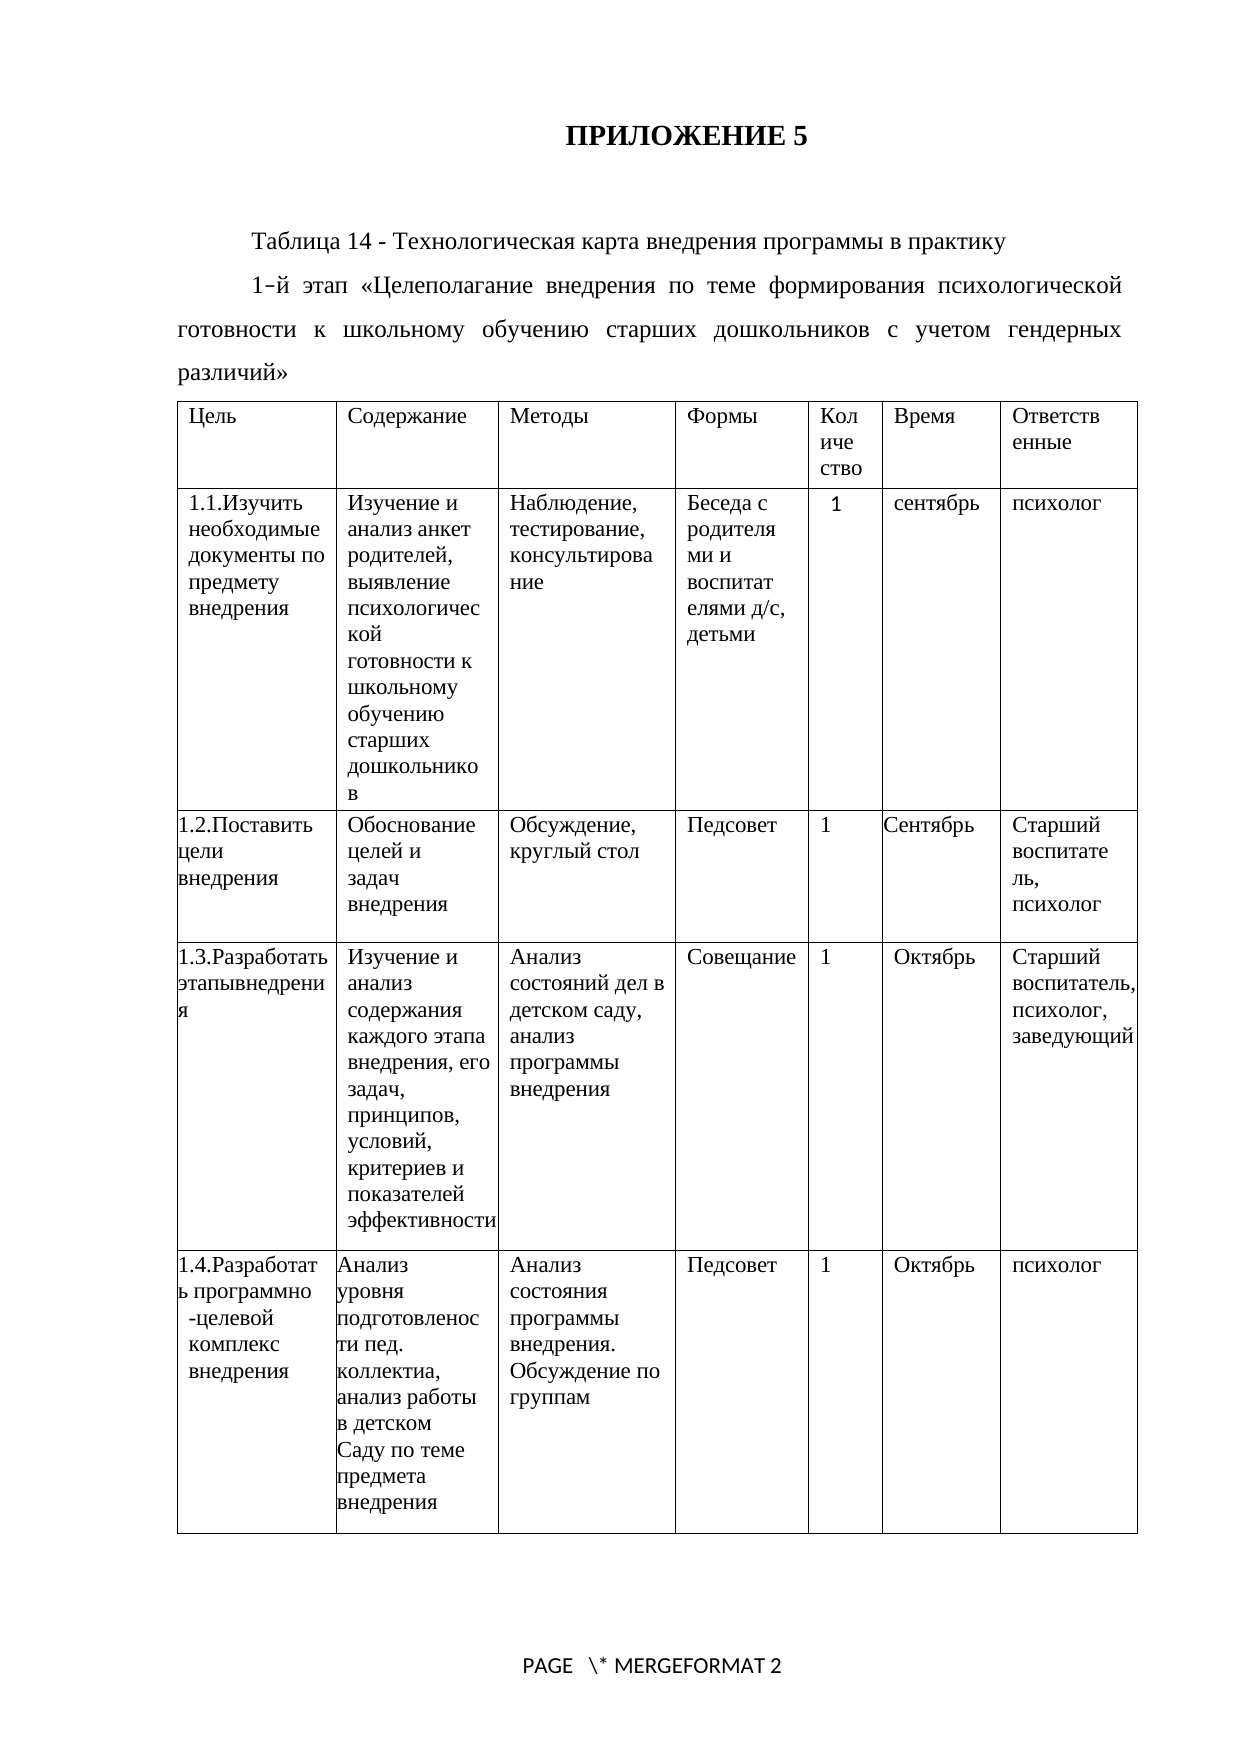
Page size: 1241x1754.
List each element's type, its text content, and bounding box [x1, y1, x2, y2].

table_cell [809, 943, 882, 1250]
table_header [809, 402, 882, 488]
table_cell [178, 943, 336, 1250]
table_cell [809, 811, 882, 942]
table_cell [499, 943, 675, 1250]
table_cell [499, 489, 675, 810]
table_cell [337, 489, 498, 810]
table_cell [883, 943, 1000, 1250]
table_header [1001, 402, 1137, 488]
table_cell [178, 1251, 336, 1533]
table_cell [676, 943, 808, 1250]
text Таблица 14 - Технологическая карта внедрения программы в практику [177, 226, 1122, 255]
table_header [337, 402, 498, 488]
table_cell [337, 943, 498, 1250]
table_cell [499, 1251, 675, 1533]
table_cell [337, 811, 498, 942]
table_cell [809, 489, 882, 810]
text 1–й этап «Целеполагание внедрения по теме формирования психологической готовности к школьному обучению старших дошкольников с учетом гендерных различий» [177, 269, 1122, 386]
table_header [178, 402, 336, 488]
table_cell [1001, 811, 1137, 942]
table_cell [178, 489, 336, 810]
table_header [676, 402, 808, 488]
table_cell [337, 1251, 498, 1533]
text ПРИЛОЖЕНИЕ 5 [177, 118, 1122, 152]
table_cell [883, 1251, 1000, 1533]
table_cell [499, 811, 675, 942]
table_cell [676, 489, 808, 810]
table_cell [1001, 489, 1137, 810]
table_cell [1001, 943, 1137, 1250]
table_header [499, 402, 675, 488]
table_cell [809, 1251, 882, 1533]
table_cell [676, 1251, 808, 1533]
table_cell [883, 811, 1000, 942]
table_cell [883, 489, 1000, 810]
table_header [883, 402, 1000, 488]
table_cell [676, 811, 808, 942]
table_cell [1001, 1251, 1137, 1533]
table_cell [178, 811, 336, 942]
